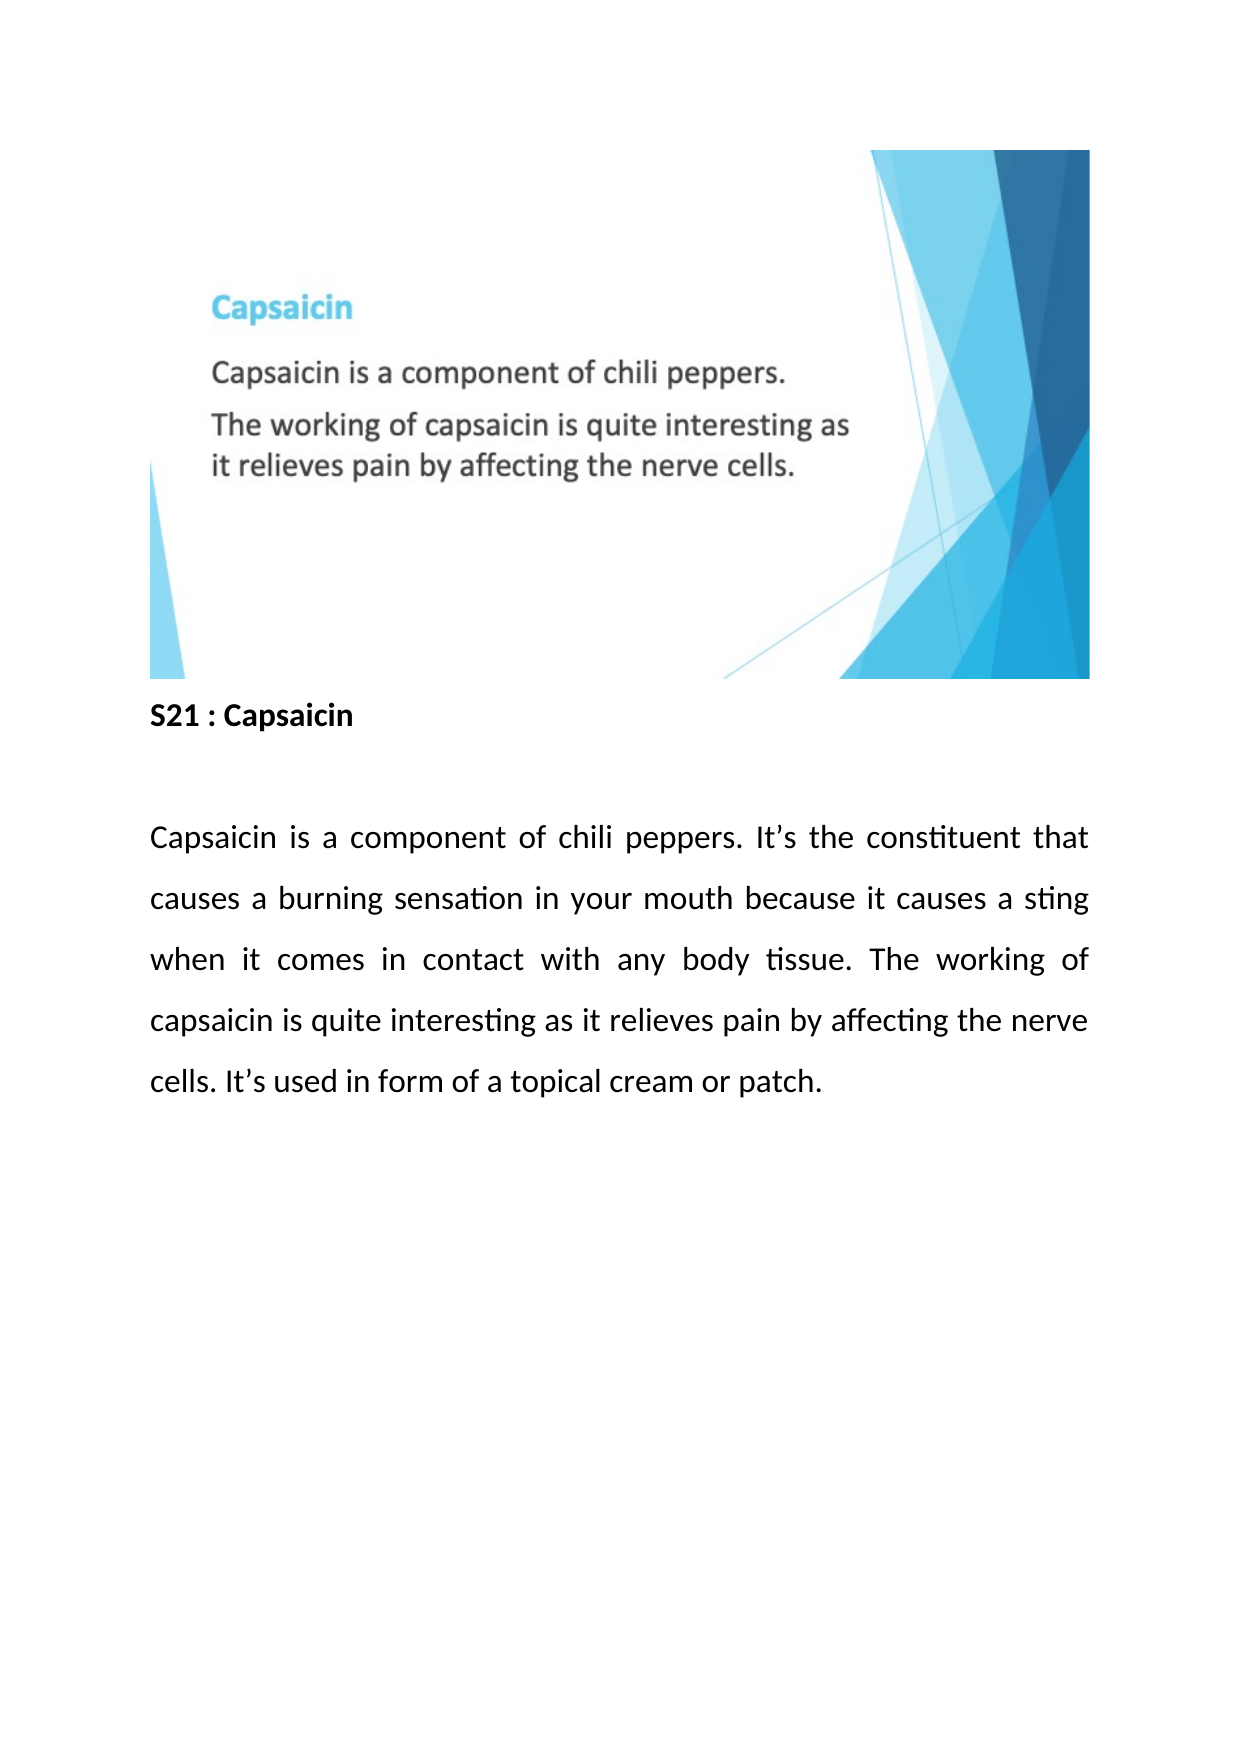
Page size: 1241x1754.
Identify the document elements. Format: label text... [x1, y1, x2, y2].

picture [150, 150, 1090, 679]
text S21 : Capsaicin [150, 694, 1090, 734]
text Capsaicin is a component of chili peppers. It’s the constituent that causes a burning sensation in your mouth because it causes a sting when it comes in contact with any body tissue. The working of capsaicin is quite interesting as it relieves pain by affecting the nerve cells. It’s used in form of a topical cream or patch. [150, 816, 1090, 1101]
